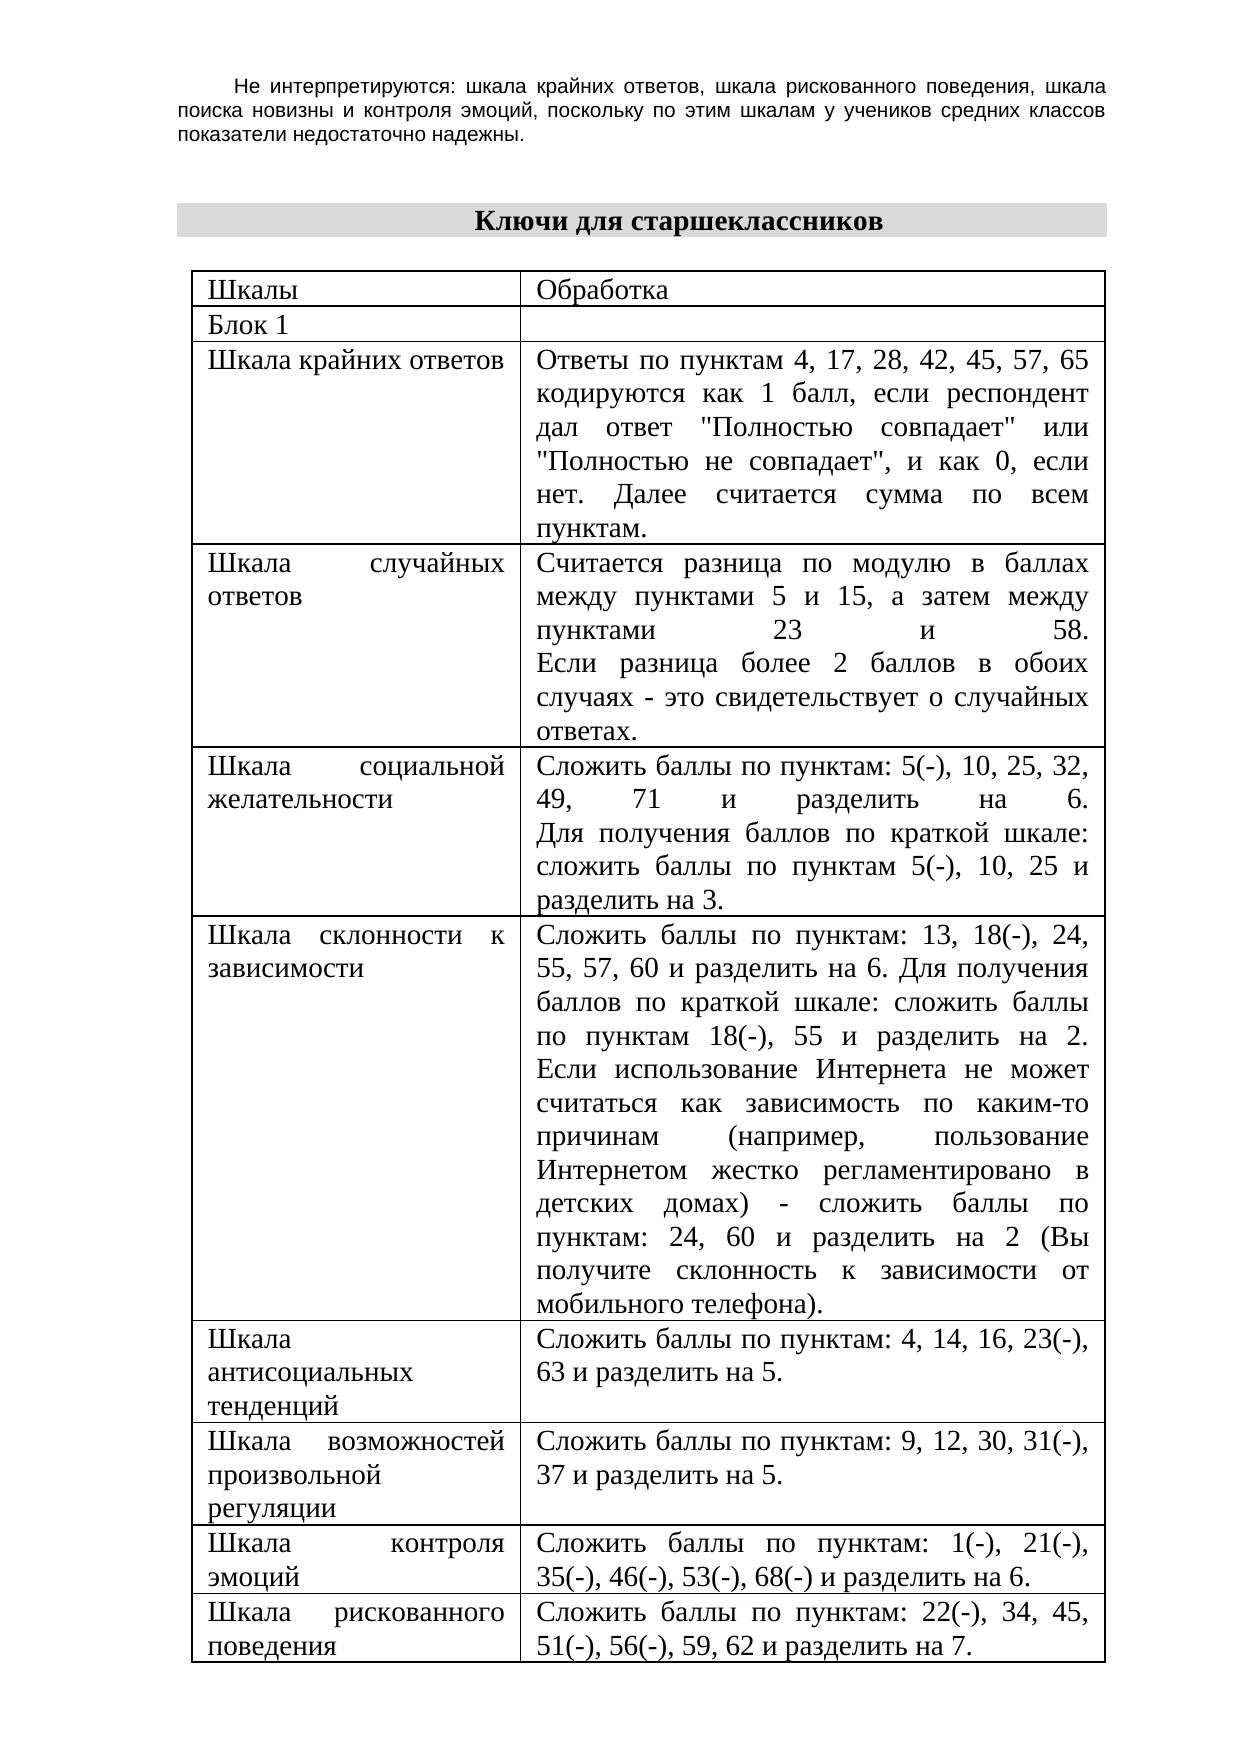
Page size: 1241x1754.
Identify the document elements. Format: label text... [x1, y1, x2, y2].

table_cell Блок 1 [193, 307, 520, 341]
table_cell Сложить баллы по пунктам: 9, 12, 30, 31(-), 37 и разделить на 5. [521, 1423, 1104, 1524]
table_cell Сложить баллы по пунктам: 13, 18(-), 24, 55, 57, 60 и разделить на 6. Для получения баллов по краткой шкале: сложить баллы по пунктам 18(-), 55 и разделить на 2. Если использование Интернета не может считаться как зависимость по каким-то причинам (например, пользование Интернетом жестко регламентировано в детских домах) - сложить баллы по пунктам: 24, 60 и разделить на 2 (Вы получите склонность к зависимости от мобильного телефона). [521, 917, 1104, 1319]
table_cell Шкала склонности к зависимости [193, 917, 520, 1319]
table_cell Шкала антисоциальных тенденций [193, 1321, 520, 1422]
table_cell Ответы по пунктам 4, 17, 28, 42, 45, 57, 65 кодируются как 1 балл, если респондент дал ответ "Полностью совпадает" или "Полностью не совпадает", и как 0, если нет. Далее считается сумма по всем пунктам. [521, 342, 1104, 543]
table_header Шкалы [193, 272, 520, 305]
table_cell Шкала возможностей произвольной регуляции [193, 1423, 520, 1524]
table_cell Шкала контроля эмоций [193, 1526, 520, 1592]
table_cell Сложить баллы по пунктам: 1(-), 21(-), 35(-), 46(-), 53(-), 68(-) и разделить на 6. [521, 1526, 1104, 1592]
table_header Обработка [521, 272, 1104, 305]
table_cell Сложить баллы по пунктам: 22(-), 34, 45, 51(-), 56(-), 59, 62 и разделить на 7. [521, 1594, 1104, 1661]
table_cell Шкала социальной желательности [193, 748, 520, 915]
text Ключи для старшеклассников [177, 203, 1107, 237]
table_cell Шкала случайных ответов [193, 545, 520, 746]
text Не интерпретируются: шкала крайних ответов, шкала рискованного поведения, шкала поиска новизны и контроля эмоций, поскольку по этим шкалам у учеников средних классов показатели недостаточно надежны. [177, 74, 1107, 146]
table_cell Считается разница по модулю в баллах между пунктами 5 и 15, а затем между пунктами 23 и 58. Если разница более 2 баллов в обоих случаях - это свидетельствует о случайных ответах. [521, 545, 1104, 746]
table_cell Шкала рискованного поведения [193, 1594, 520, 1661]
table_cell Сложить баллы по пунктам: 5(-), 10, 25, 32, 49, 71 и разделить на 6. Для получения баллов по краткой шкале: сложить баллы по пунктам 5(-), 10, 25 и разделить на 3. [521, 748, 1104, 915]
table_cell Шкала крайних ответов [193, 342, 520, 543]
table_cell [521, 307, 1104, 341]
table_cell Сложить баллы по пунктам: 4, 14, 16, 23(-), 63 и разделить на 5. [521, 1321, 1104, 1422]
